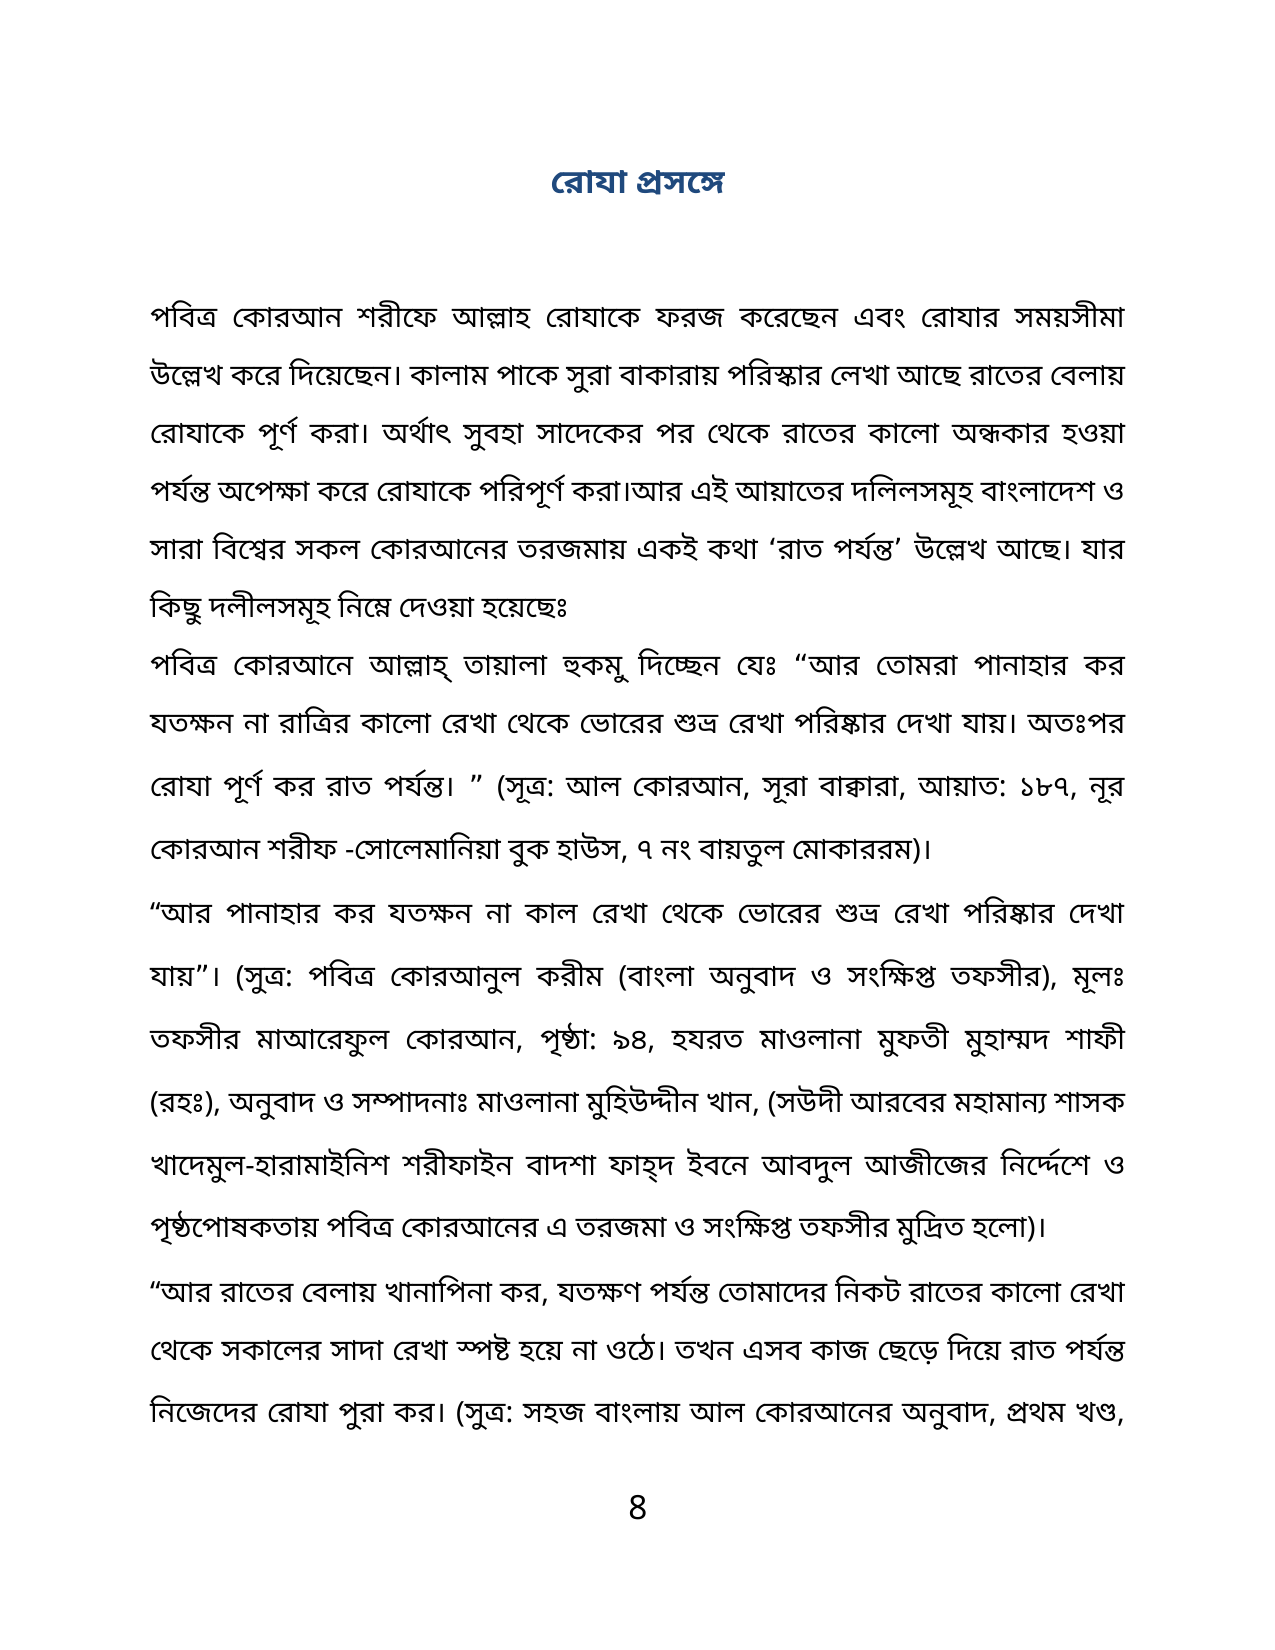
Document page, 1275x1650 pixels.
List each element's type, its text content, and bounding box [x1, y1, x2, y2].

text “আর পানাহার কর যতক্ষন না কাল রেখা থেকে ভোরের শুভ্র রেখা পরিষ্কার দেখা যায়”। (সুত্র: পবিত্র কোরআনুল করীম (বাংলা অনুবাদ ও সংক্ষিপ্ত তফসীর), মূলঃ তফসীর মাআরেফুল কোরআন, পৃষ্ঠা: ৯৪, হযরত মাওলানা মুফতী মুহাম্মদ শাফী (রহঃ), অনুবাদ ও সম্পাদনাঃ মাওলানা মুহিউদ্দীন খান, (সউদী আরবের মহামান্য শাসক খাদেমুল-হারামাইনিশ শরীফাইন বাদশা ফাহ্দ ইবনে আবদুল আজীজের নির্দ্দেশে ও পৃষ্ঠপোষকতায় পবিত্র কোরআনের এ তরজমা ও সংক্ষিপ্ত তফসীর মুদ্রিত হলো)। [150, 892, 1125, 1249]
text পবিত্র কোরআন শরীফে আল্লাহ রোযাকে ফরজ করেছেন এবং রোযার সময়সীমা উল্লেখ করে দিয়েছেন। কালাম পাকে সুরা বাকারায় পরিস্কার লেখা আছে রাতের বেলায় রোযাকে পূর্ণ করা। অর্থাৎ সুবহা সাদেকের পর থেকে রাতের কালো অন্ধকার হওয়া পর্যন্ত অপেক্ষা করে রোযাকে পরিপূর্ণ করা।আর এই আয়াতের দলিলসমূহ বাংলাদেশ ও সারা বিশ্বের সকল কোরআনের তরজমায় একই কথা ‘রাত পর্যন্ত’ উল্লেখ আছে। যার কিছু দলীলসমূহ নিম্নে দেওয়া হয়েছেঃ [150, 301, 1125, 629]
text পবিত্র কোরআনে আল্লাহ্ তায়ালা হুকমু দিচ্ছেন যেঃ “আর তোমরা পানাহার কর যতক্ষন না রাত্রির কালো রেখা থেকে ভোরের শুভ্র রেখা পরিষ্কার দেখা যায়। অতঃপর রোযা পূর্ণ কর রাত পর্যন্ত। ” (সূত্র: আল কোরআন, সূরা বাক্বারা, আয়াত: ১৮৭, নূর কোরআন শরীফ -সোলেমানিয়া বুক হাউস, ৭ নং বায়তুল মোকাররম)। [150, 648, 1125, 871]
subtitle রোযা প্রসঙ্গে [150, 162, 1125, 207]
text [150, 1271, 1125, 1435]
